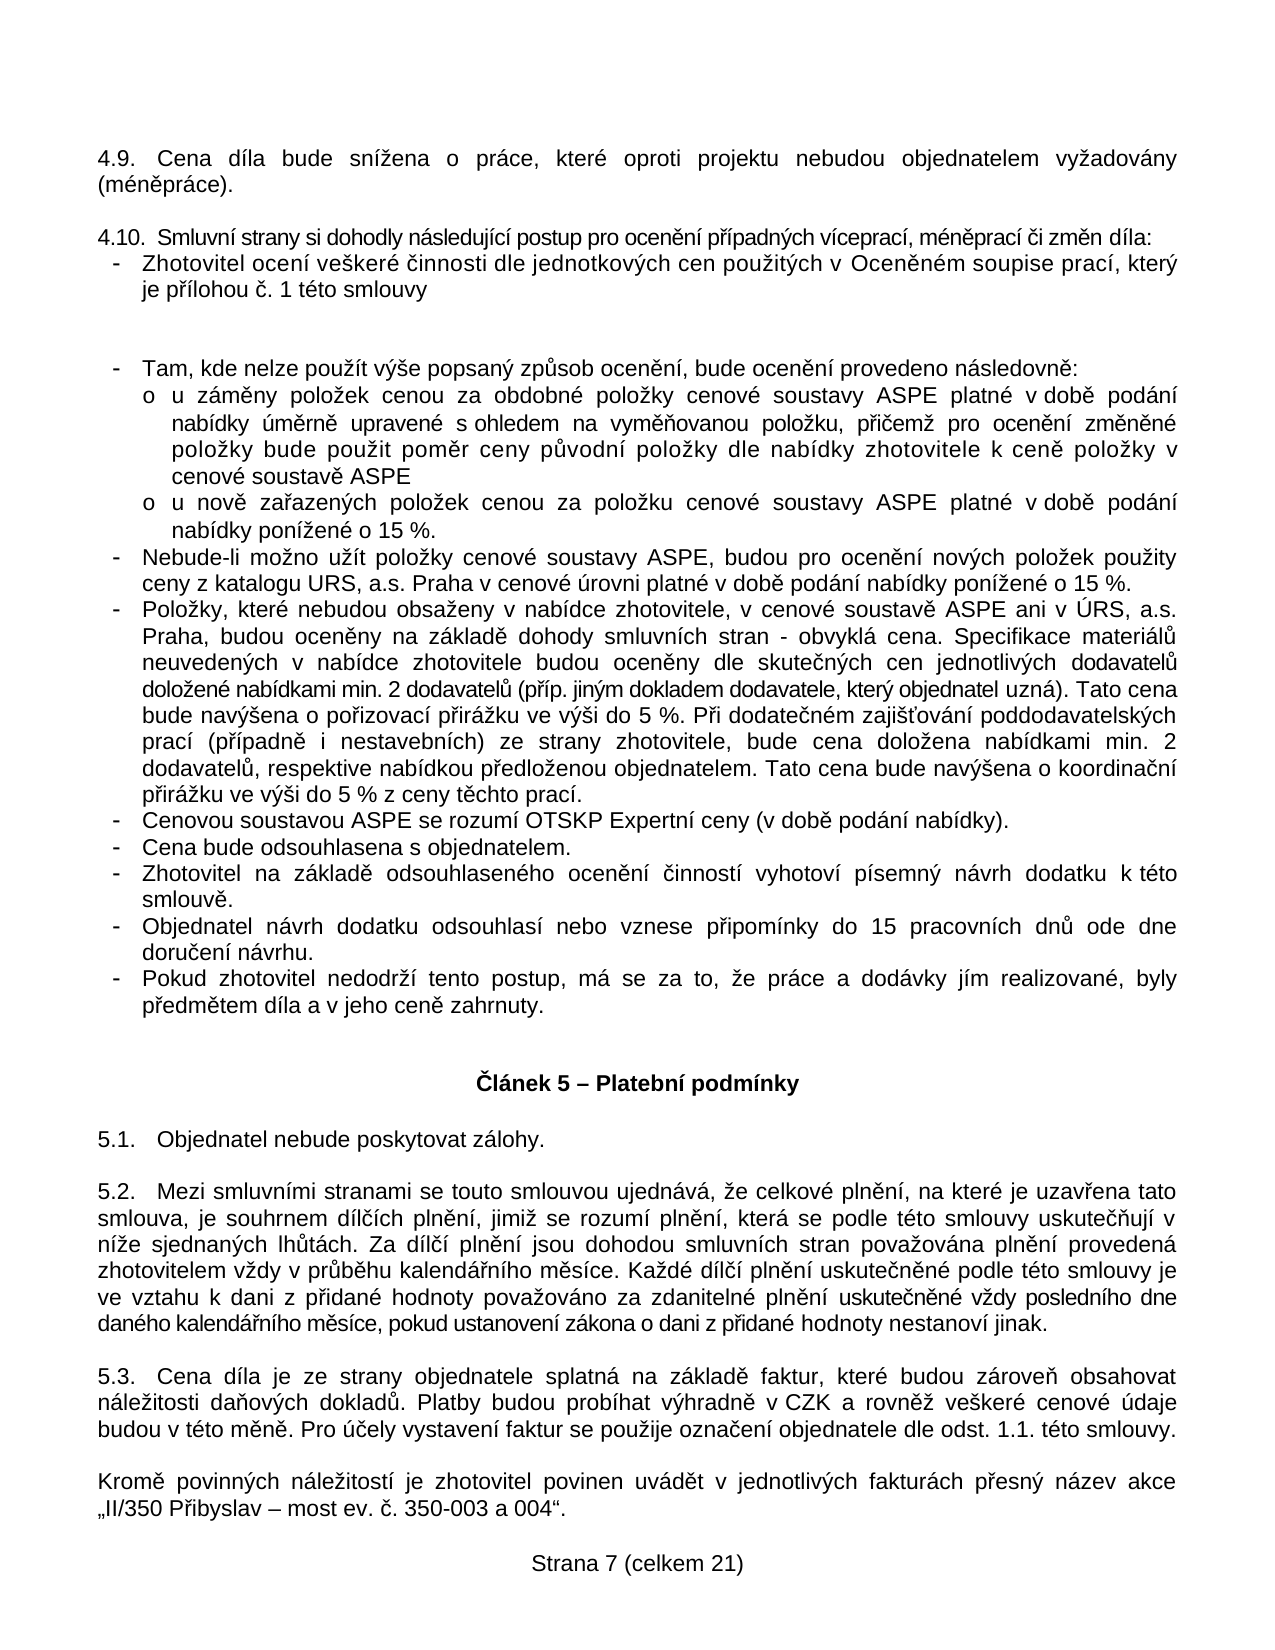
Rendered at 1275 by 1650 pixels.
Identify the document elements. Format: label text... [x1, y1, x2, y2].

list Objednatel nebude poskytovat zálohy. [97, 1126, 1177, 1152]
list Pokud zhotovitel nedodrží tento postup, má se za to, že práce a dodávky jím realizované, byly předmětem díla a v jeho ceně zahrnuty. [112, 965, 1177, 1018]
list Položky, které nebudou obsaženy v nabídce zhotovitele, v cenové soustavě ASPE ani v ÚRS, a.s. Praha, budou oceněny na základě dohody smluvních stran - obvyklá cena. Specifikace materiálů neuvedených v nabídce zhotovitele budou oceněny dle skutečných cen jednotlivých dodavatelů doložené nabídkami min. 2 dodavatelů (příp. jiným dokladem dodavatele, který objednatel uzná). Tato cena bude navýšena o pořizovací přirážku ve výši do 5 %. Při dodatečném zajišťování poddodavatelských prací (případně i nestavebních) ze strany zhotovitele, bude cena doložena nabídkami min. 2 dodavatelů, respektive nabídkou předloženou objednatelem. Tato cena bude navýšena o koordinační přirážku ve výši do 5 % z ceny těchto prací. [112, 596, 1177, 807]
list Cenovou soustavou ASPE se rozumí OTSKP Expertní ceny (v době podání nabídky). [112, 807, 1177, 834]
list Smluvní strany si dohodly následující postup pro ocenění případných víceprací, méněprací či změn díla: [97, 223, 1177, 250]
list Mezi smluvními stranami se touto smlouvou ujednává, že celkové plnění, na které je uzavřena tato smlouva, je souhrnem dílčích plnění, jimiž se rozumí plnění, která se podle této smlouvy uskutečňují v níže sjednaných lhůtách. Za dílčí plnění jsou dohodou smluvních stran považována plnění provedená zhotovitelem vždy v průběhu kalendářního měsíce. Každé dílčí plnění uskutečněné podle této smlouvy je ve vztahu k dani z přidané hodnoty považováno za zdanitelné plnění uskutečněné vždy posledního dne daného kalendářního měsíce, pokud ustanovení zákona o dani z přidané hodnoty nestanoví jinak. [97, 1178, 1177, 1336]
list u nově zařazených položek cenou za položku cenové soustavy ASPE platné v době podání nabídky ponížené o 15 %. [142, 489, 1177, 544]
list u záměny položek cenou za obdobné položky cenové soustavy ASPE platné v době podání nabídky úměrně upravené s ohledem na vyměňovanou položku, přičemž pro ocenění změněné položky bude použit poměr ceny původní položky dle nabídky zhotovitele k ceně položky v cenové soustavě ASPE [142, 382, 1177, 489]
list Nebude-li možno užít položky cenové soustavy ASPE, budou pro ocenění nových položek použity ceny z katalogu URS, a.s. Praha v cenové úrovni platné v době podání nabídky ponížené o 15 %. [112, 544, 1177, 596]
list Cena díla bude snížena o práce, které oproti projektu nebudou objednatelem vyžadovány (méněpráce). [97, 144, 1177, 197]
list Zhotovitel ocení veškeré činnosti dle jednotkových cen použitých v Oceněném soupise prací, který je přílohou č. 1 této smlouvy [112, 250, 1177, 303]
list Cena bude odsouhlasena s objednatelem. [112, 834, 1177, 860]
list Zhotovitel na základě odsouhlaseného ocenění činností vyhotoví písemný návrh dodatku k této smlouvě. [112, 860, 1177, 913]
text Článek 5 – Platební podmínky [97, 1069, 1177, 1096]
list Objednatel návrh dodatku odsouhlasí nebo vznese připomínky do 15 pracovních dnů ode dne doručení návrhu. [112, 913, 1177, 965]
list Tam, kde nelze použít výše popsaný způsob ocenění, bude ocenění provedeno následovně: [112, 355, 1177, 382]
list Cena díla je ze strany objednatele splatná na základě faktur, které budou zároveň obsahovat náležitosti daňových dokladů. Platby budou probíhat výhradně v CZK a rovněž veškeré cenové údaje budou v této měně. Pro účely vystavení faktur se použije označení objednatele dle odst. 1.1. této smlouvy. Kromě povinných náležitostí je zhotovitel povinen uvádět v jednotlivých fakturách přesný název akce „II/350 Přibyslav – most ev. č. 350-003 a 004“. [97, 1363, 1177, 1521]
